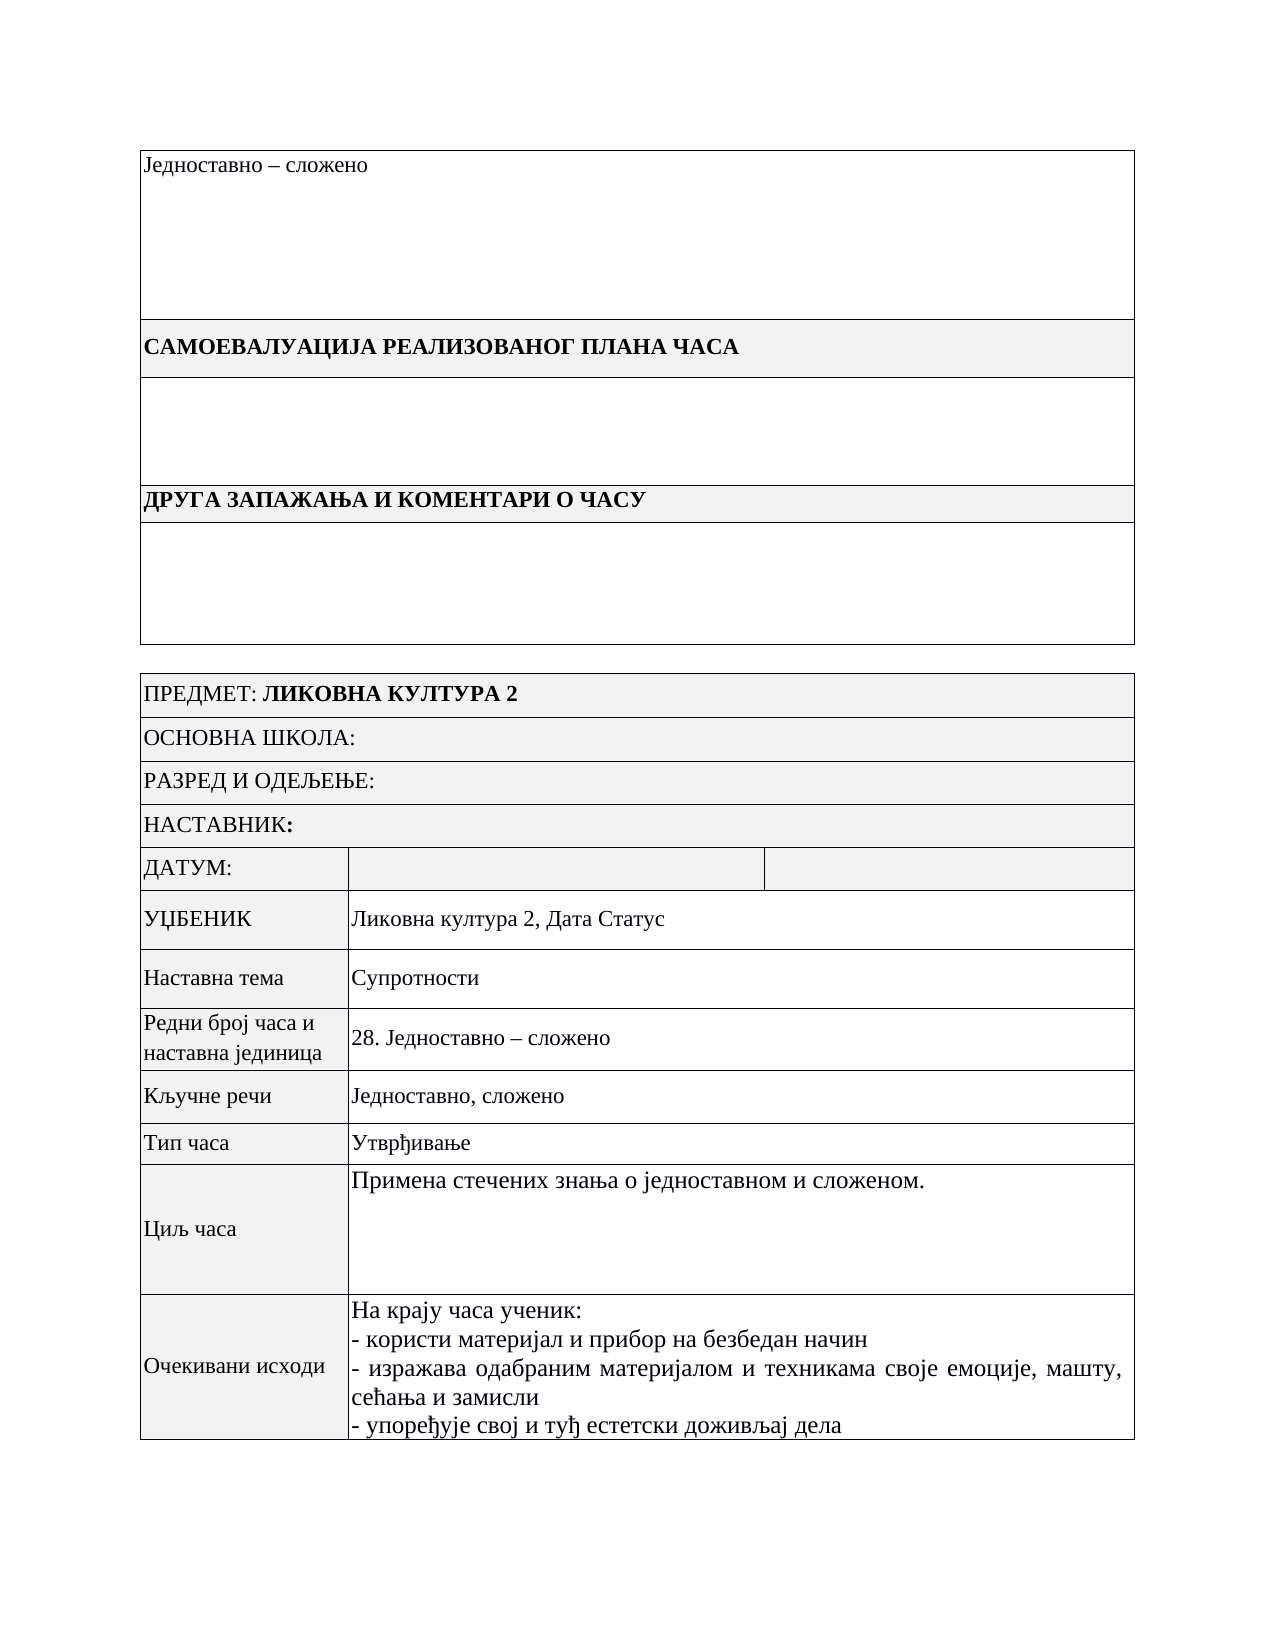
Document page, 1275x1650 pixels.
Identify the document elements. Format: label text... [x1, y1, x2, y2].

table_cell НАСТАВНИК: [141, 805, 1134, 847]
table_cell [141, 151, 1134, 319]
table_cell Примена стечених знања о једноставном и сложеном. [349, 1165, 1134, 1294]
table_cell Тип часа [141, 1124, 348, 1164]
table_cell Циљ часа [141, 1165, 348, 1294]
table_header ПРЕДМЕТ: ЛИКОВНА КУЛТУРА 2 [141, 674, 1134, 717]
table_cell Једноставно, сложено [349, 1071, 1134, 1123]
table_cell Очекивани исходи [141, 1295, 348, 1439]
table_cell На крају часа ученик: - користи материјал и прибор на безбедан начин - изражава одабраним материјалом и техникама своје емоције, машту, сећања и замисли - упоређује свој и туђ естетски доживљај дела [349, 1295, 1134, 1439]
table_cell [349, 848, 764, 890]
table_cell УЏБЕНИК [141, 891, 348, 949]
table_cell САМОЕВАЛУАЦИЈА РЕАЛИЗОВАНОГ ПЛАНА ЧАСА [141, 320, 1134, 377]
table_cell Наставна тема [141, 950, 348, 1008]
table_cell Ликовна култура 2, Дата Статус [349, 891, 1134, 949]
table_cell Супротности [349, 950, 1134, 1008]
table_cell 28. Једноставно – сложено [349, 1009, 1134, 1069]
table_cell Кључне речи [141, 1071, 348, 1123]
table_cell Редни број часа и наставна јединица [141, 1009, 348, 1069]
table_cell ДРУГА ЗАПАЖАЊА И КОМЕНТАРИ О ЧАСУ [141, 486, 1134, 522]
table_cell ДАТУМ: [141, 848, 348, 890]
table_cell [141, 523, 1134, 644]
table_cell РАЗРЕД И ОДЕЉЕЊЕ: [141, 762, 1134, 803]
table_cell [141, 378, 1134, 485]
table_cell ОСНОВНА ШКОЛА: [141, 718, 1134, 761]
table_cell [765, 848, 1134, 890]
table_cell Утврђивање [349, 1124, 1134, 1164]
